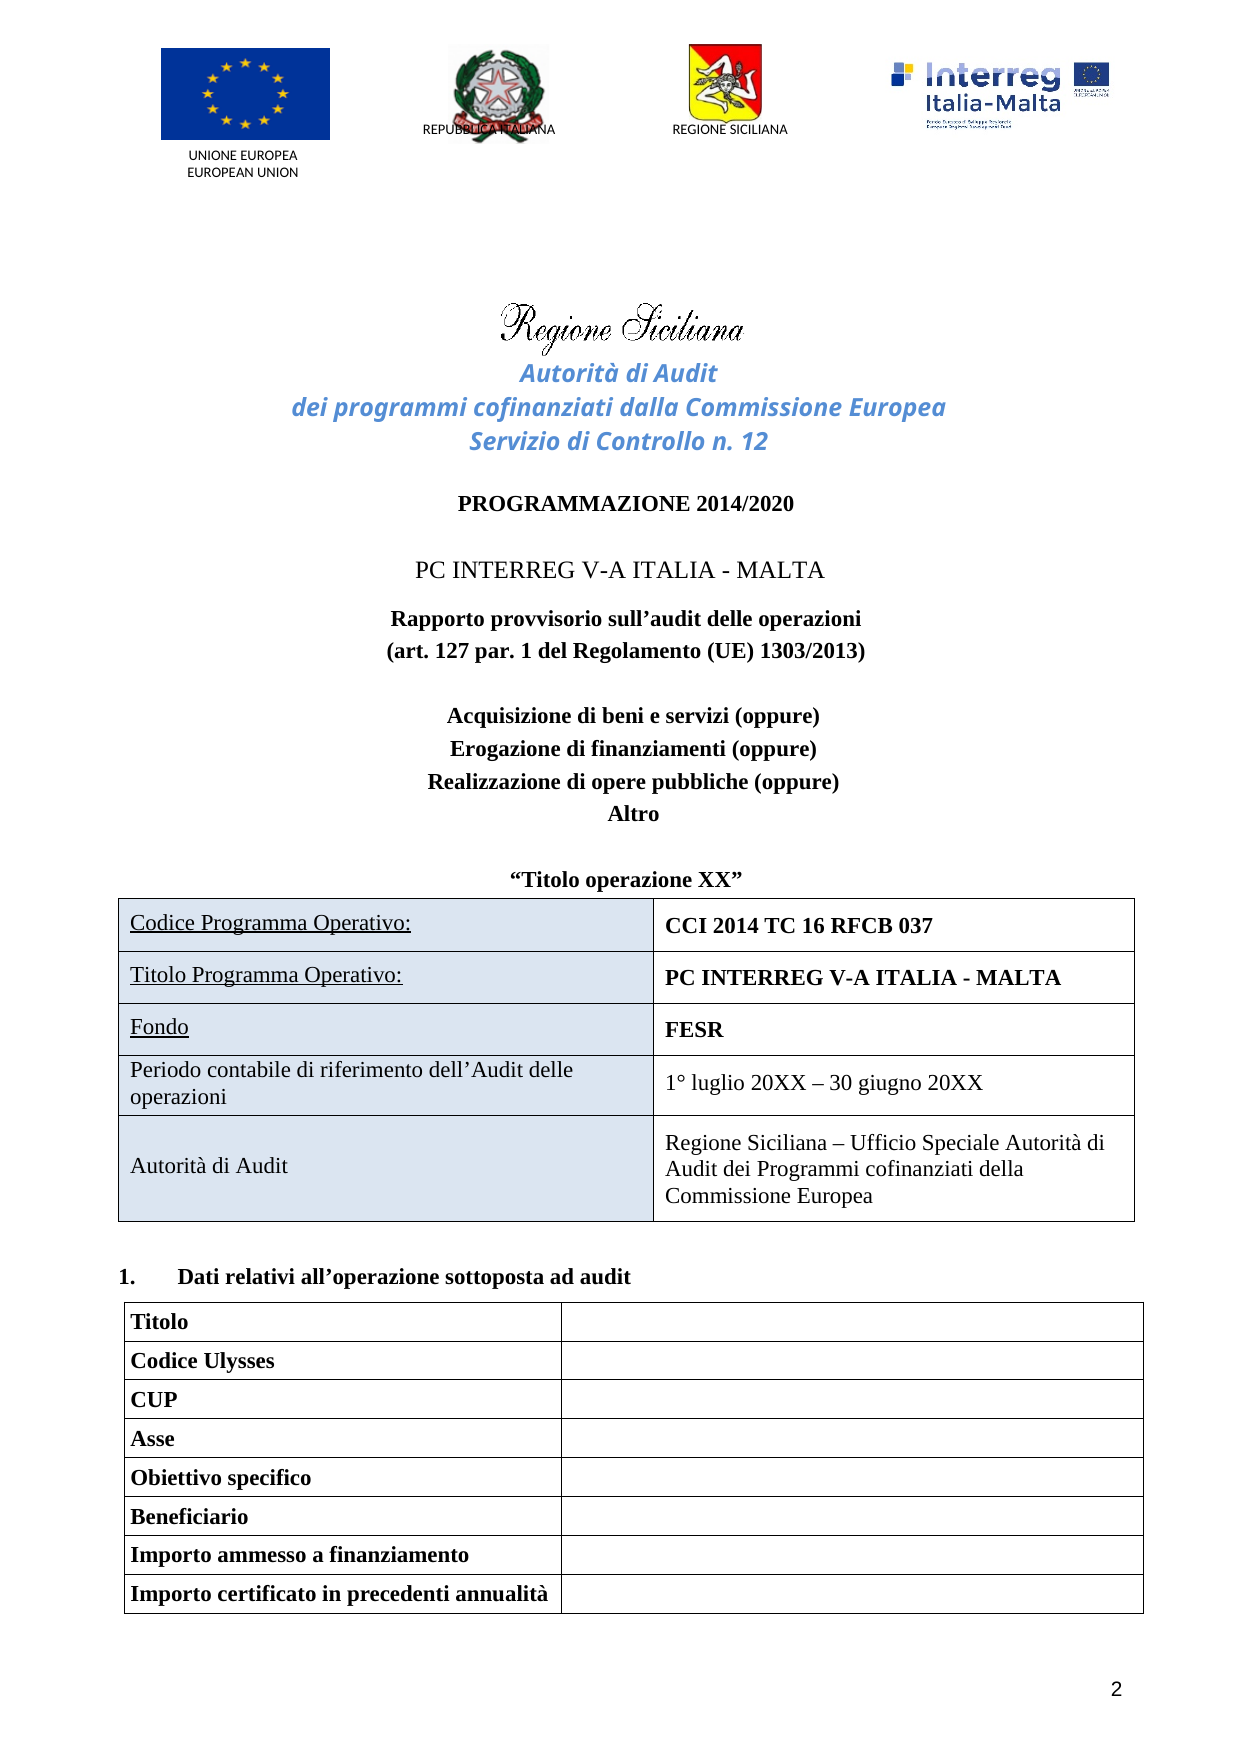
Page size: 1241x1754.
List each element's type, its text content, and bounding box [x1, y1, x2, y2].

table_cell CUP [125, 1380, 561, 1418]
table_cell [562, 1342, 1143, 1379]
text (art. 127 par. 1 del Regolamento (UE) 1303/2013) [118, 637, 1134, 664]
text Altro [133, 800, 1134, 827]
table_cell [562, 1536, 1143, 1574]
text PC INTERREG V-A ITALIA - MALTA [118, 555, 1122, 584]
table_cell Titolo Programma Operativo: [119, 952, 653, 1003]
picture [447, 44, 550, 144]
text PROGRAMMAZIONE 2014/2020 [118, 490, 1134, 517]
table_header CCI 2014 TC 16 RFCB 037 [654, 899, 1134, 951]
text “Titolo operazione XX” [118, 866, 1134, 892]
table_cell [562, 1458, 1143, 1496]
text Rapporto provvisorio sull’audit delle operazioni [118, 605, 1134, 631]
table_cell 1° luglio 20XX – 30 giugno 20XX [654, 1056, 1134, 1115]
text Autorità di Audit [118, 355, 1122, 389]
text Realizzazione di opere pubbliche (oppure) [133, 768, 1134, 794]
table_cell Fondo [119, 1004, 653, 1055]
table_cell [562, 1419, 1143, 1457]
table_cell Codice Ulysses [125, 1342, 561, 1379]
table_cell Periodo contabile di riferimento dell’Audit delle operazioni [119, 1056, 653, 1115]
table_cell [562, 1575, 1143, 1612]
table_cell Importo ammesso a finanziamento [125, 1536, 561, 1574]
table_cell Obiettivo specifico [125, 1458, 561, 1496]
picture [873, 44, 1127, 146]
table_cell Autorità di Audit [119, 1116, 653, 1221]
table_cell [562, 1380, 1143, 1418]
table_cell Asse [125, 1419, 561, 1457]
table_cell Importo certificato in precedenti annualità [125, 1575, 561, 1612]
table_cell [562, 1497, 1143, 1535]
text Erogazione di finanziamenti (oppure) [133, 735, 1134, 762]
table_header [562, 1303, 1143, 1341]
table_cell Beneficiario [125, 1497, 561, 1535]
picture [688, 44, 762, 124]
text dei programmi cofinanziati dalla Commissione Europea [118, 389, 1122, 423]
text Servizio di Controllo n. 12 [118, 423, 1122, 458]
table_cell FESR [654, 1004, 1134, 1055]
picture [496, 303, 745, 356]
table_cell Regione Siciliana – Ufficio Speciale Autorità di Audit dei Programmi cofinanziati della Commissione Europea [654, 1116, 1134, 1221]
list Dati relativi all’operazione sottoposta ad audit [118, 1263, 1122, 1289]
picture [161, 48, 330, 140]
text Acquisizione di beni e servizi (oppure) [133, 703, 1134, 729]
table_header Titolo [125, 1303, 561, 1341]
table_cell PC INTERREG V-A ITALIA - MALTA [654, 952, 1134, 1003]
table_header Codice Programma Operativo: [119, 899, 653, 951]
